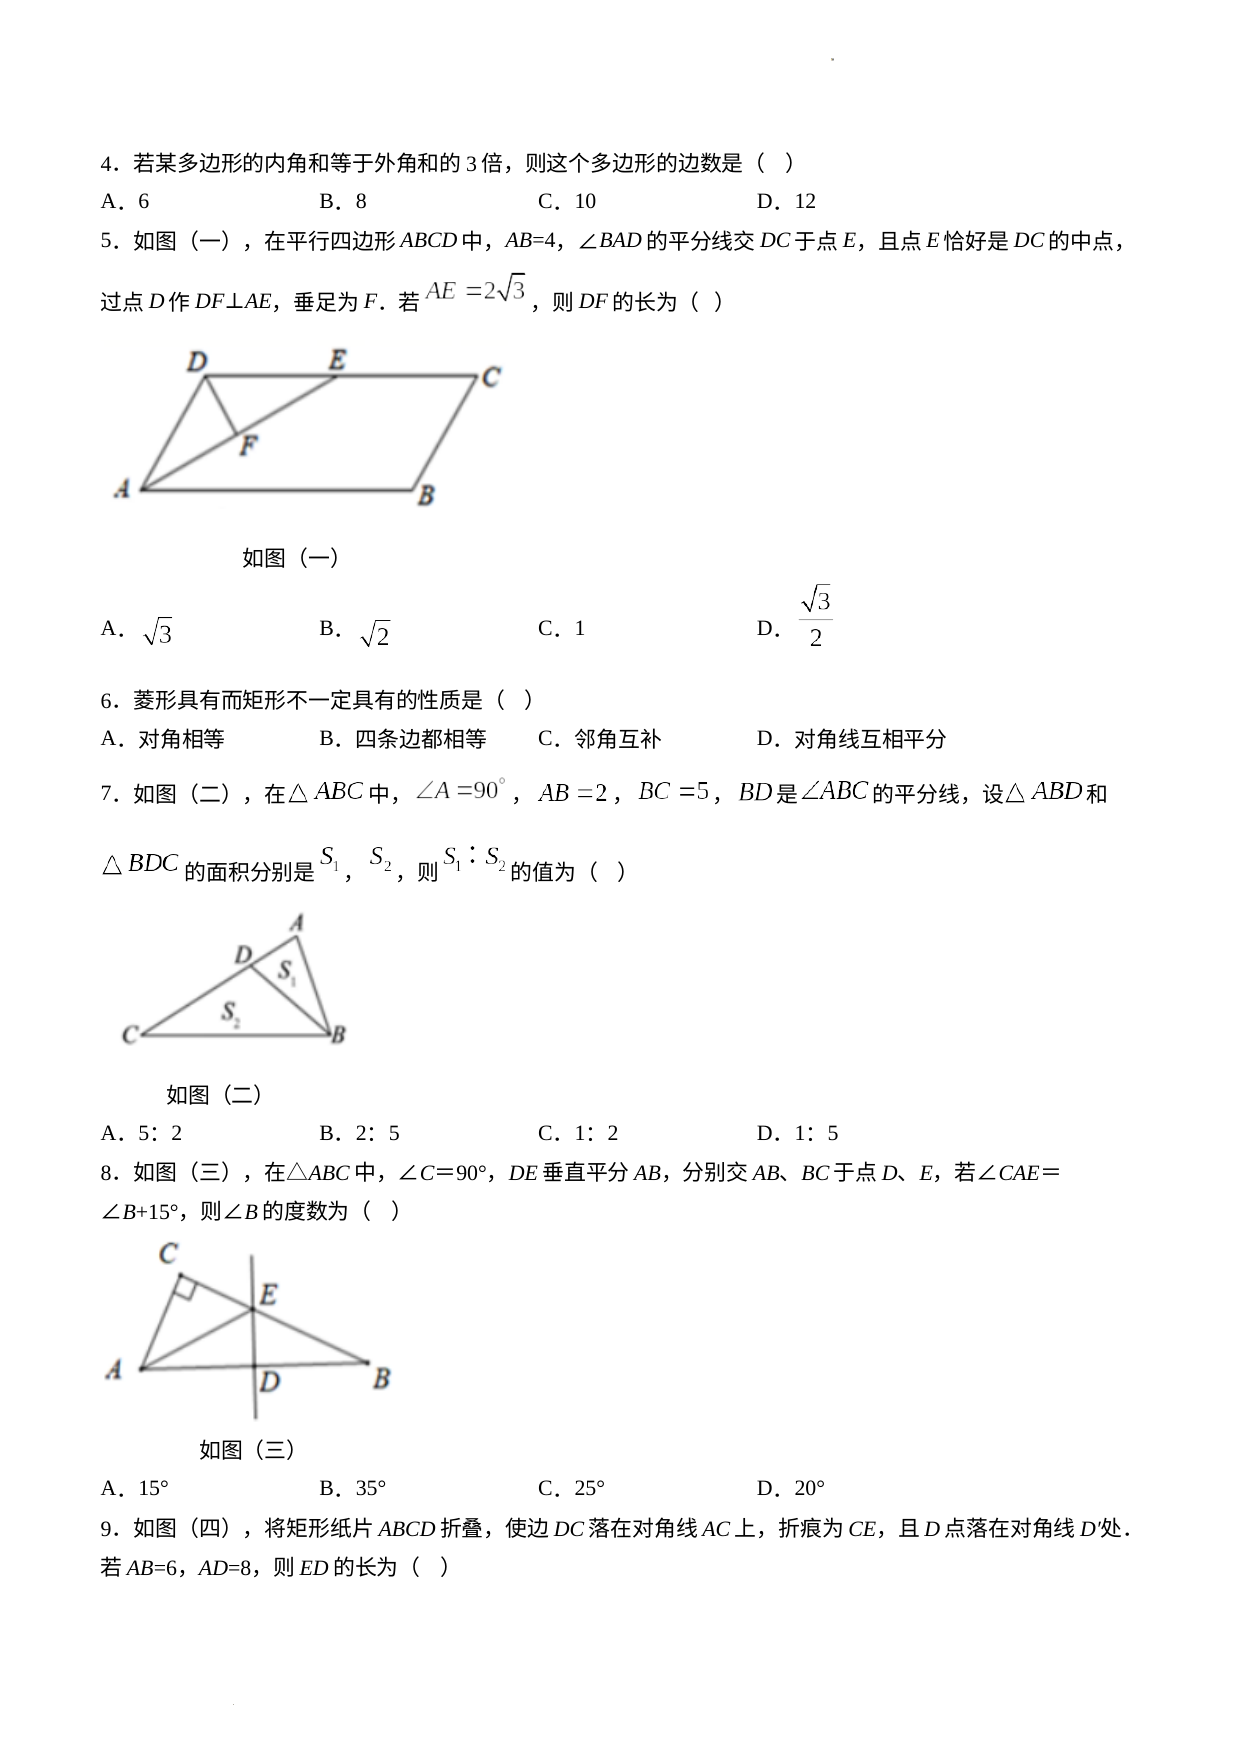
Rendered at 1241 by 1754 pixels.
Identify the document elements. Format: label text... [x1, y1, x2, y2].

text 9．如图（四），将矩形纸片ABCD折叠，使边DC落在对角线AC上，折痕为CE，且D点落在对角线D′处．若AB=6，AD=8，则ED的长为（ ） [100, 1510, 1140, 1582]
text 5．如图（一），在平行四边形ABCD中，AB=4，∠BAD的平分线交DC于点E，且点E恰好是DC的中点，过点D作DF⊥AE，垂足为F．若，则DF的长为（ ） [100, 223, 1140, 334]
text A．对角相等 B．四条边都相等 C．邻角互补 D．对角线互相平分 [100, 721, 1140, 754]
picture [100, 340, 509, 509]
text A．15° B．35° C．25° D．20° [100, 1471, 1140, 1504]
text 6．菱形具有而矩形不一定具有的性质是（ ） [100, 683, 1140, 715]
text 7．如图（二），在中，，，，是的平分线，设和的面积分别是，，则的值为（ ） [100, 760, 1140, 903]
text A．5：2 B．2：5 C．1：2 D．1：5 [100, 1116, 1140, 1148]
text 如图（三） [100, 1433, 1140, 1465]
text A． B． C．1 D． [100, 579, 1140, 676]
picture [100, 1232, 404, 1422]
text A．6 B．8 C．10 D．12 [100, 184, 1140, 217]
text 8．如图（三），在△ABC中，∠C＝90°，DE垂直平分AB，分别交AB、BC于点D、E，若∠CAE＝∠B+15°，则∠B的度数为（ ） [100, 1155, 1140, 1226]
text 如图（二） [100, 1077, 1140, 1110]
text 如图（一） [100, 540, 1140, 573]
picture [100, 909, 363, 1057]
text 4．若某多边形的内角和等于外角和的3倍，则这个多边形的边数是（ ） [100, 146, 1140, 178]
